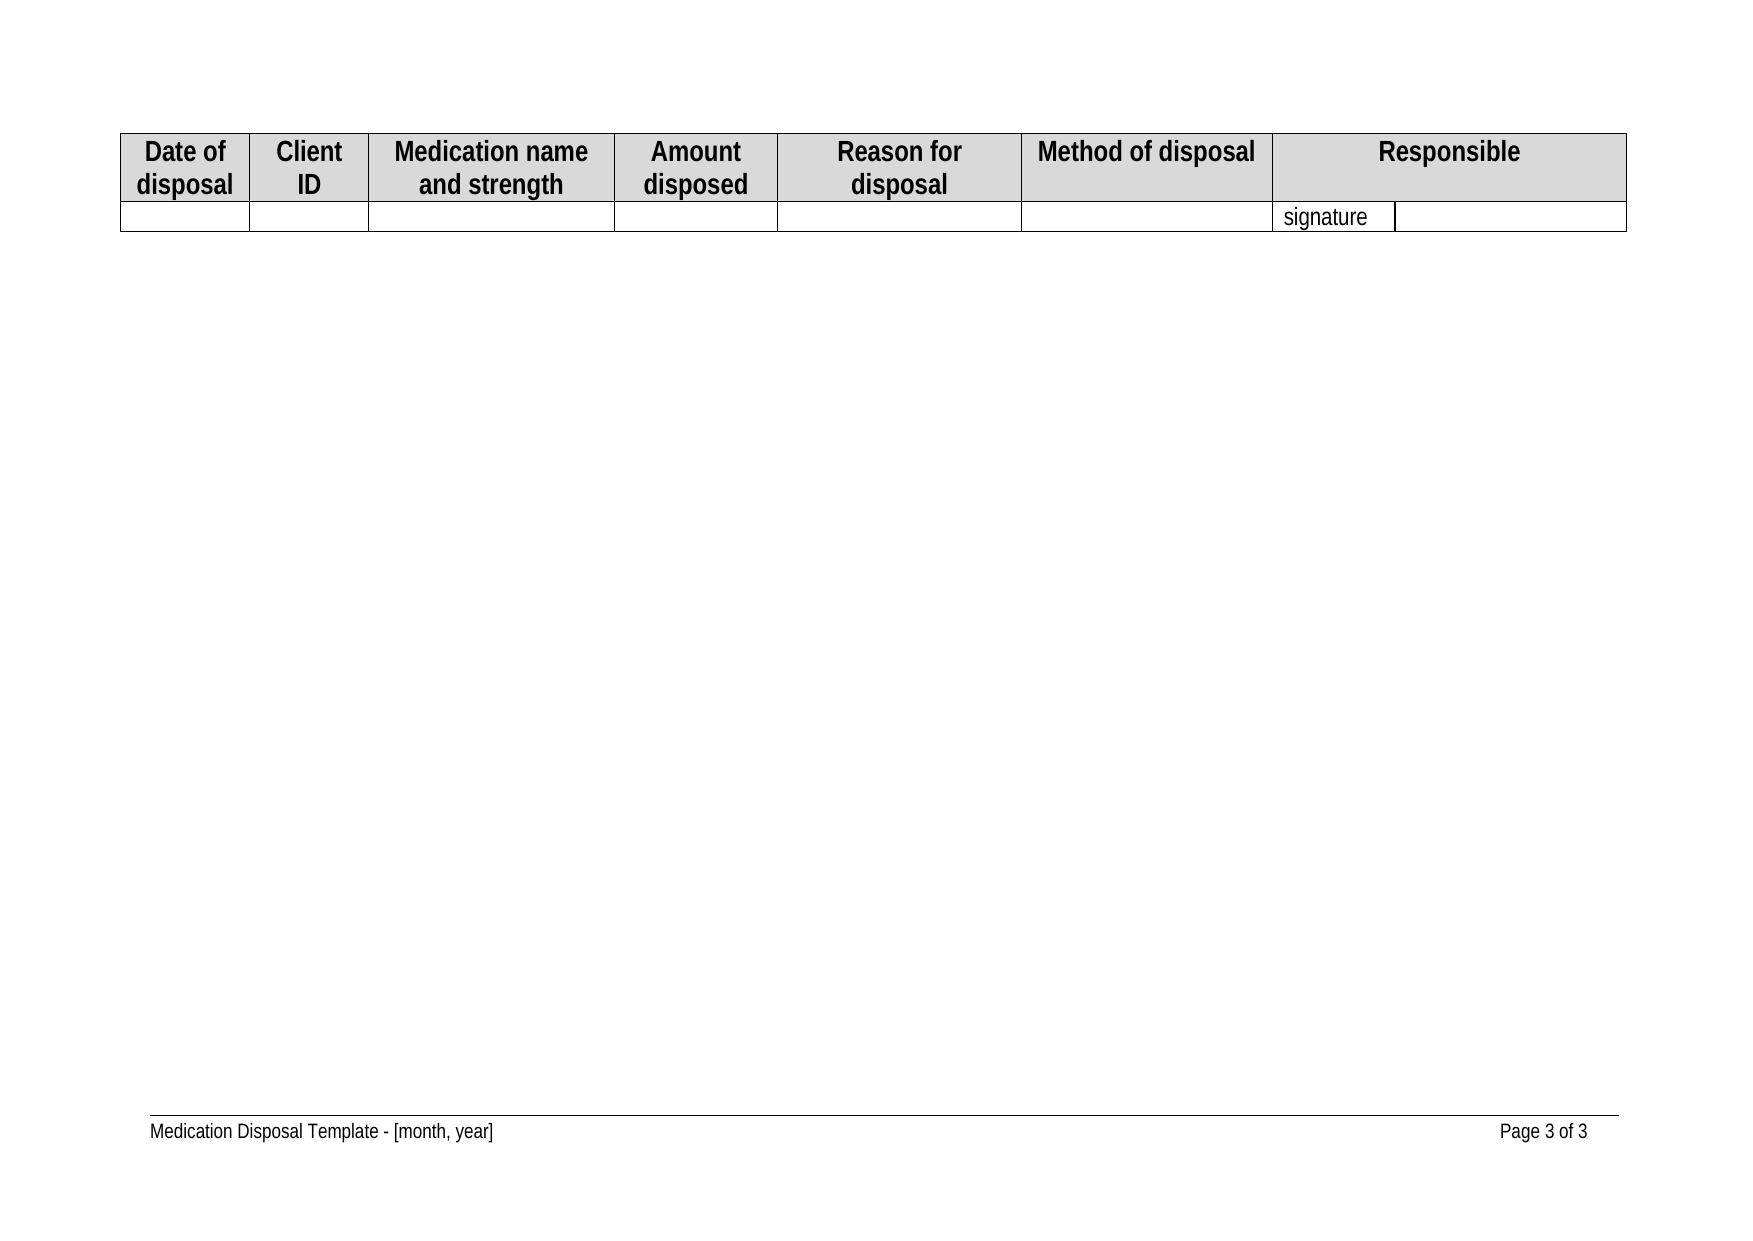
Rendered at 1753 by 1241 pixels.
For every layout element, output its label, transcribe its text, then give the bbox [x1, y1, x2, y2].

table_cell Supervisor signature [1273, 202, 1394, 231]
table_header Client ID [250, 134, 368, 201]
table_cell [1396, 202, 1626, 231]
table_header Responsible [1273, 134, 1626, 201]
table_header Reason for disposal [778, 134, 1021, 201]
table_header Date of disposal [121, 134, 249, 201]
table_header Amount disposed [615, 134, 777, 201]
table_header Method of disposal [1022, 134, 1272, 201]
table_header Medication name and strength [369, 134, 614, 201]
